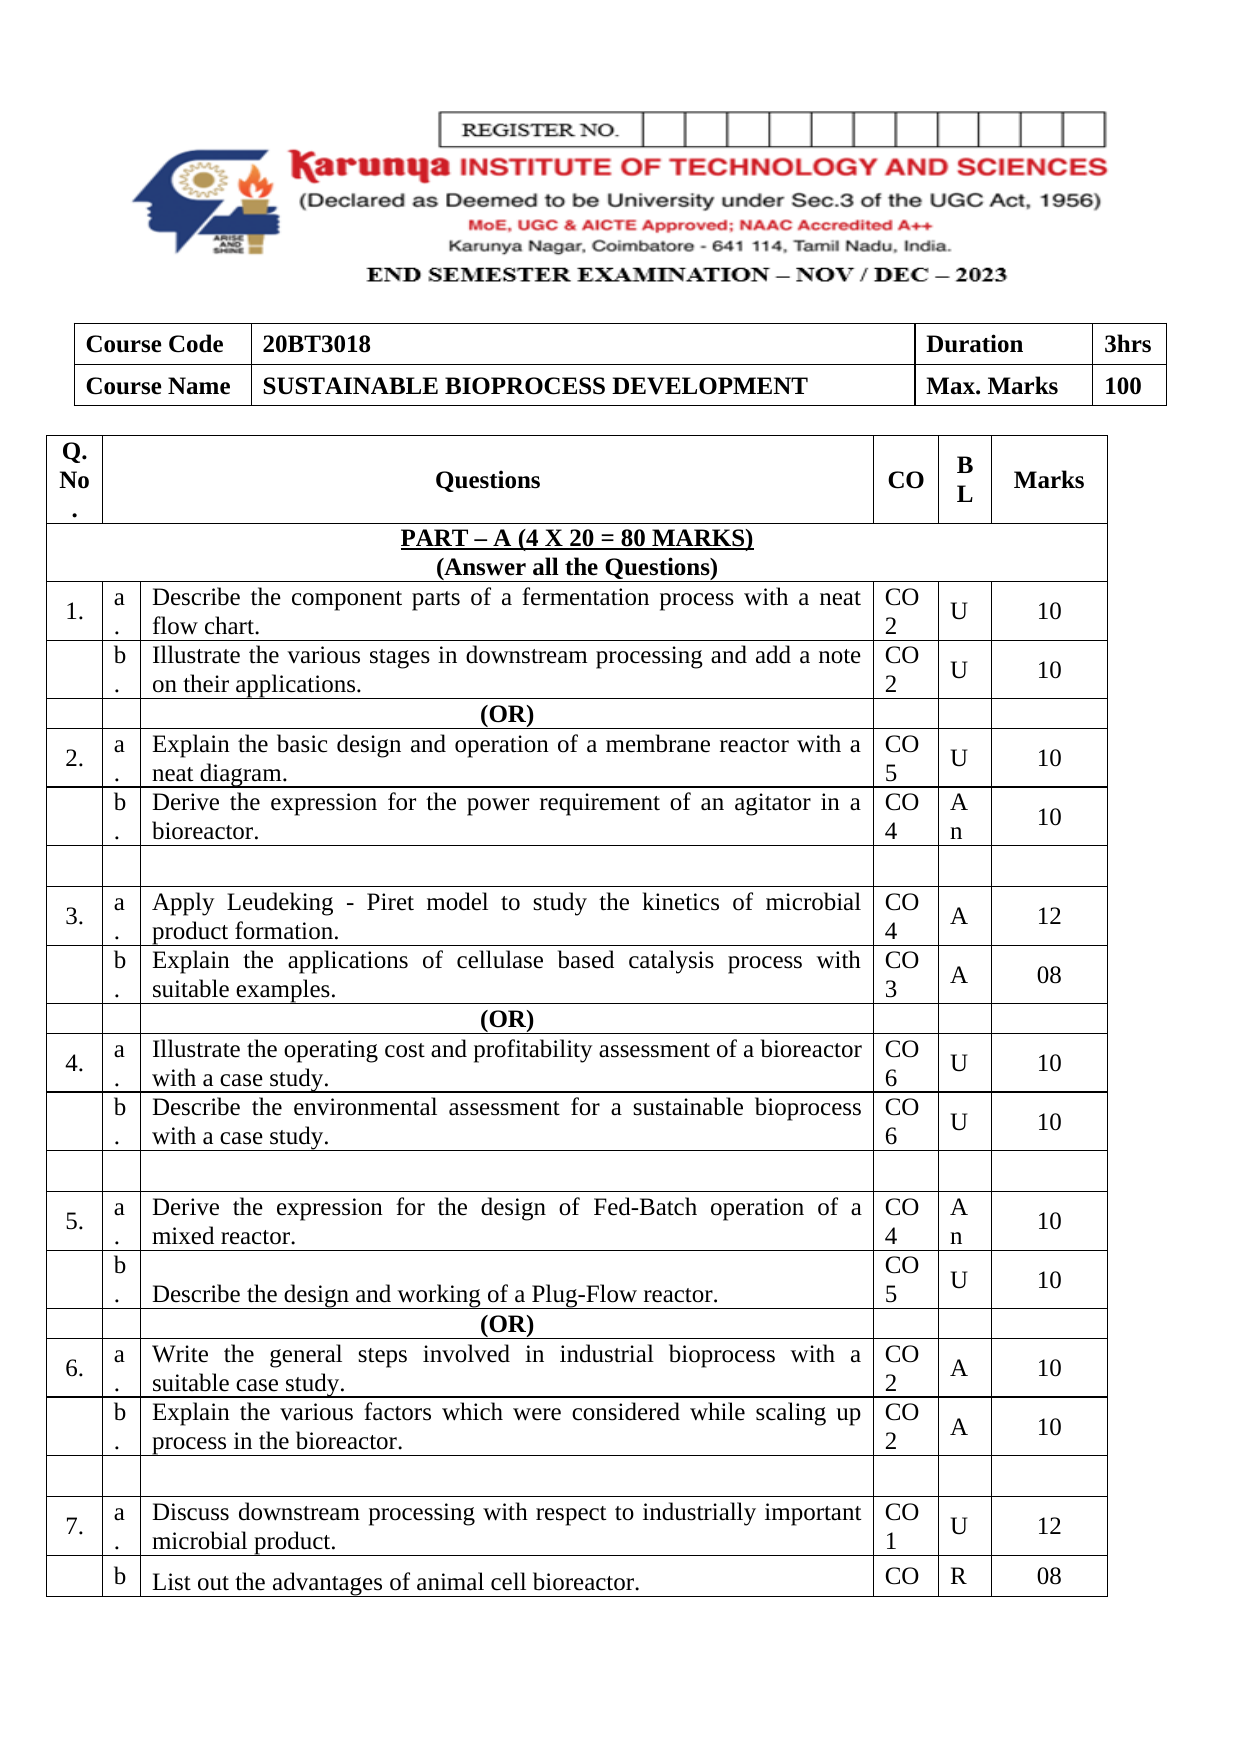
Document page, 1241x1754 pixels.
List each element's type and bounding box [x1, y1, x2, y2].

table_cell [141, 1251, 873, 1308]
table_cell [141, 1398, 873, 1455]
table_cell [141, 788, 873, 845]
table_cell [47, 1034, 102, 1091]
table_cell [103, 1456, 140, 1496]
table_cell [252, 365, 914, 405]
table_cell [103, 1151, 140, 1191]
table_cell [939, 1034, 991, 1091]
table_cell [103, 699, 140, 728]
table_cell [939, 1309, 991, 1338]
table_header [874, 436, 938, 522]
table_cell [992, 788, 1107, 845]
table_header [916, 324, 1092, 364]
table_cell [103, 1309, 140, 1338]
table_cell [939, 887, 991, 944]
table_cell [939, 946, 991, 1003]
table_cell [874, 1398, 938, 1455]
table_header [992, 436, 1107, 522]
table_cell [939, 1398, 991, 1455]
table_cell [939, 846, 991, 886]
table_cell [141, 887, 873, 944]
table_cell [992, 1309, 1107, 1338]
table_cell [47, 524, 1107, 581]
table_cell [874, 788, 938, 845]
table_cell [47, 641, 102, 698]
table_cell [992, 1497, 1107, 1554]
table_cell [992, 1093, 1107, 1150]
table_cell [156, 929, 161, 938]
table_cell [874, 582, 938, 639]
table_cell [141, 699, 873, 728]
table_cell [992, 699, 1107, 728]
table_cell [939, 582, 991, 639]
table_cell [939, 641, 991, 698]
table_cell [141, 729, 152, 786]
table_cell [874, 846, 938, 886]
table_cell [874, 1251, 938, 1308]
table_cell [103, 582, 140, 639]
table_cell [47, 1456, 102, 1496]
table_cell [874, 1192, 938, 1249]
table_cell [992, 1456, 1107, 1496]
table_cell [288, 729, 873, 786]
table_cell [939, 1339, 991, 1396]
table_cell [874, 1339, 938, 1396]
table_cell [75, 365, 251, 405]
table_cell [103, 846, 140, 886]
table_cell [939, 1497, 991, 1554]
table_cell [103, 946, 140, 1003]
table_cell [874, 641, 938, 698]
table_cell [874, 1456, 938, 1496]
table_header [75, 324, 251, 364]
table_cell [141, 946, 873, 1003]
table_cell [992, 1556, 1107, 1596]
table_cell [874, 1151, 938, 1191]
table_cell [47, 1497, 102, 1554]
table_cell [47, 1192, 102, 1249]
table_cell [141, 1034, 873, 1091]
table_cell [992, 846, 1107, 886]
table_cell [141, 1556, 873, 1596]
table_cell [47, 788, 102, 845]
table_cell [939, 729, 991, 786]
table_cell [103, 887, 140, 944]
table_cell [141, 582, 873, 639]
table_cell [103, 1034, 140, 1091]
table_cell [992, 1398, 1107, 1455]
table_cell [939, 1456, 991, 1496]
picture [128, 89, 1112, 294]
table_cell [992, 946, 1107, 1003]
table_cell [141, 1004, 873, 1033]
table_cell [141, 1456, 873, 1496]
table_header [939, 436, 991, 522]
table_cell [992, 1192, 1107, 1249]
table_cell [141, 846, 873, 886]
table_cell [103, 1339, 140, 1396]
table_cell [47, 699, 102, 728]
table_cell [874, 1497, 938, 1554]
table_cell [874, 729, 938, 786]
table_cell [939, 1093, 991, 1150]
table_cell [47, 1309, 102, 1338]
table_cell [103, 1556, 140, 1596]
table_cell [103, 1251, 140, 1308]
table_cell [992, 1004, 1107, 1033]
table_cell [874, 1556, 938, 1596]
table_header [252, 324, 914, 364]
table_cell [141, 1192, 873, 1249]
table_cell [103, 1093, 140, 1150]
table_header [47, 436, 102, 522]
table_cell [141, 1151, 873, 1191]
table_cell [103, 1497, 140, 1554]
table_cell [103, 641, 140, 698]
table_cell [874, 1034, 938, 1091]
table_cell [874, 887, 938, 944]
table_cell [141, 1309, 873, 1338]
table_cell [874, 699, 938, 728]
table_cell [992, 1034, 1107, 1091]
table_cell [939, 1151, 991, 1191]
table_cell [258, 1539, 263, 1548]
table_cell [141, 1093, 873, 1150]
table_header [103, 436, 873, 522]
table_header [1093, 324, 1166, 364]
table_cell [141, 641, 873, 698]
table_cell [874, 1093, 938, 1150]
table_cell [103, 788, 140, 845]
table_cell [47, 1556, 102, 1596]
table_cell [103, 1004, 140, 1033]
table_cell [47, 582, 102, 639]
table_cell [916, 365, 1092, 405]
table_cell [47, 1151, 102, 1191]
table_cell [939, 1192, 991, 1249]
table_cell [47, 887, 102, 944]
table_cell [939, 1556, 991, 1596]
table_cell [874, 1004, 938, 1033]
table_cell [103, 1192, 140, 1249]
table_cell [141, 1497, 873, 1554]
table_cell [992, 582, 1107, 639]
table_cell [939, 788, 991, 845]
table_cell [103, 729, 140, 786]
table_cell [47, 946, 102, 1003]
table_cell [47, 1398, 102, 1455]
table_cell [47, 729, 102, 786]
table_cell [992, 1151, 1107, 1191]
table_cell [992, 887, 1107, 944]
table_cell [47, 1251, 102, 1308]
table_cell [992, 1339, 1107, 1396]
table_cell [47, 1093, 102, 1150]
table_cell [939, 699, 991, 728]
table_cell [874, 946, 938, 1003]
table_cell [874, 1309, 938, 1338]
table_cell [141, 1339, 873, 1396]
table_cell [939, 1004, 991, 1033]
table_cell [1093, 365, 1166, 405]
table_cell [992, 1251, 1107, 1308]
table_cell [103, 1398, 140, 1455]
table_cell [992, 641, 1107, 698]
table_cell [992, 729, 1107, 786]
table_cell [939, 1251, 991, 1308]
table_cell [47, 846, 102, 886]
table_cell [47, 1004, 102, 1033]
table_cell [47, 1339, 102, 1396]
